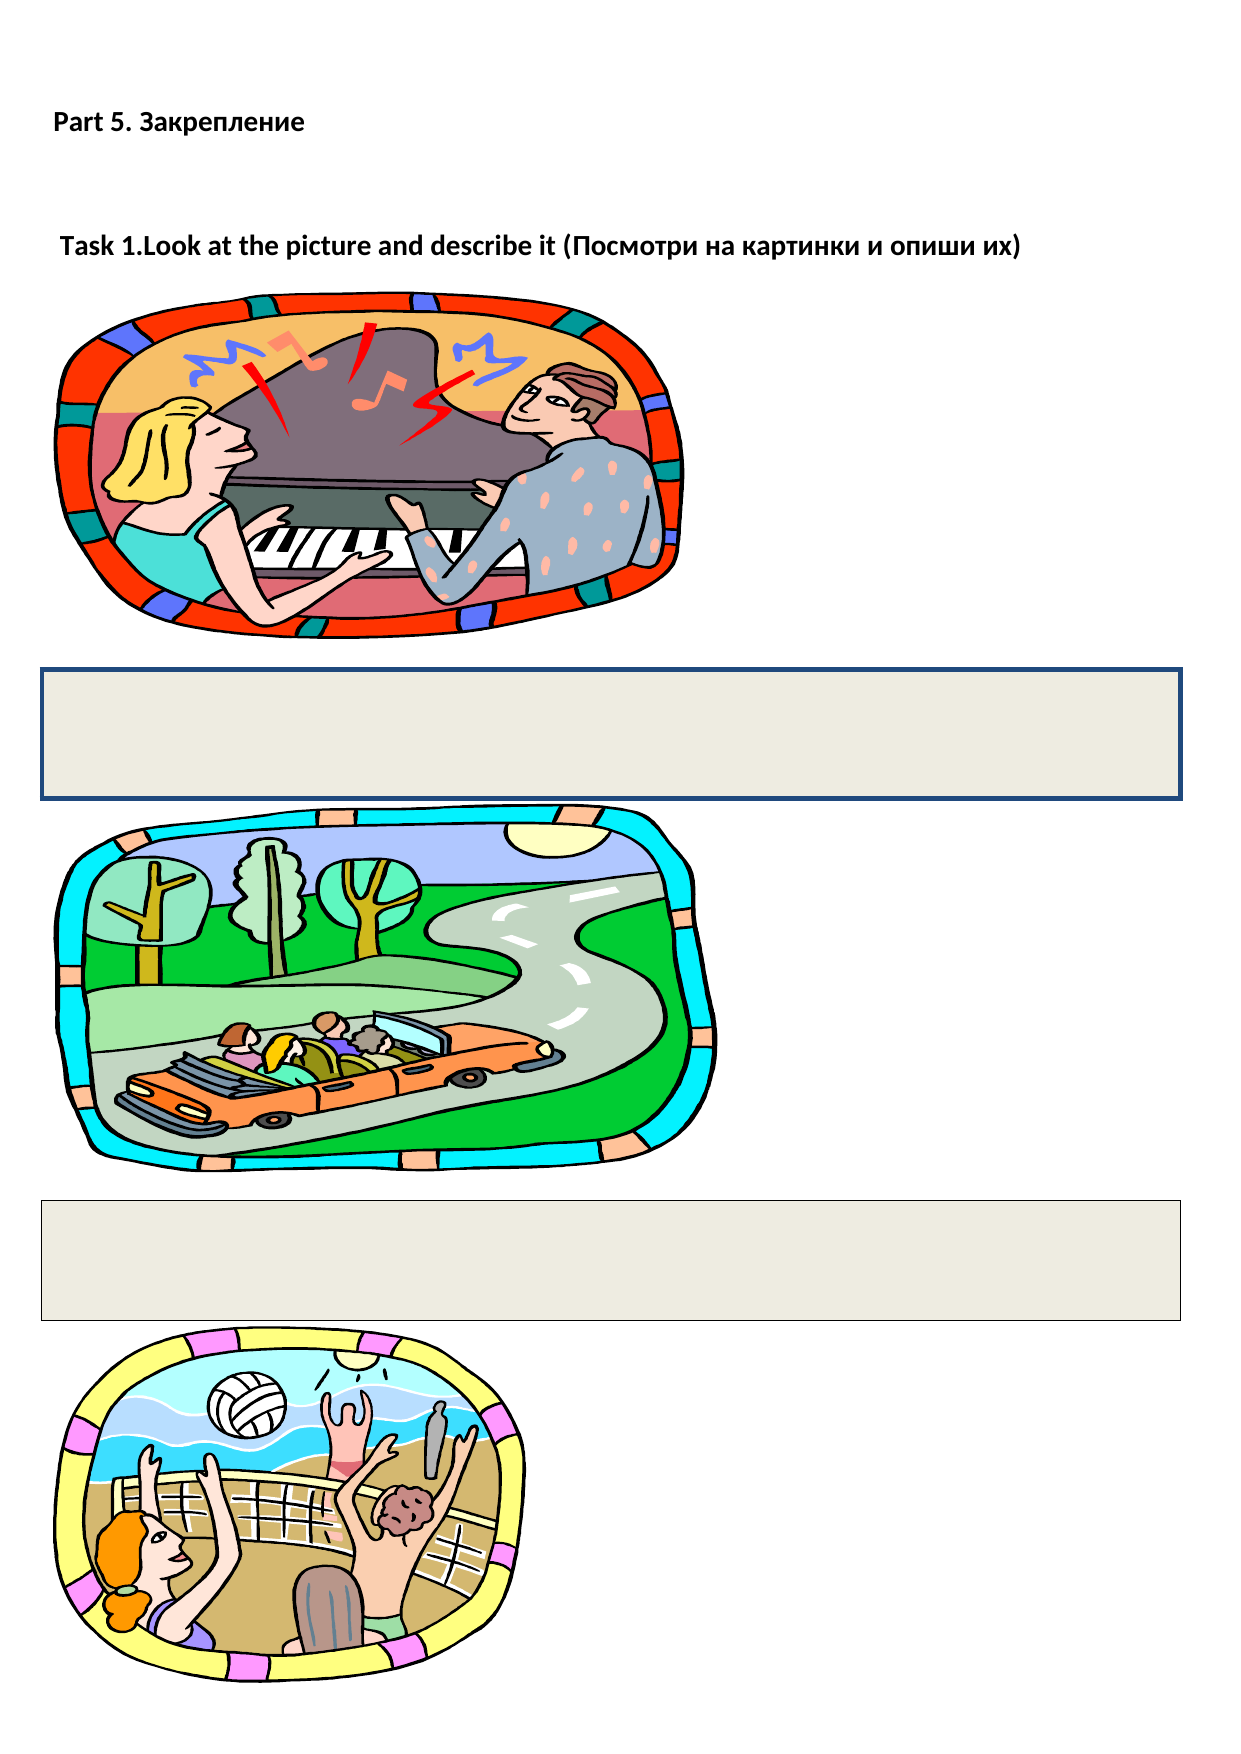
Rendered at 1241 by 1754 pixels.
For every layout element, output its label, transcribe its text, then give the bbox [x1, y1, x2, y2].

table_header [42, 1201, 1180, 1320]
text Task 1.Look at the picture and describe it (Посмотри на картинки и опиши их) [53, 227, 1169, 262]
text Part 5. Закрепление [53, 103, 1169, 139]
table_header [44, 672, 1178, 796]
